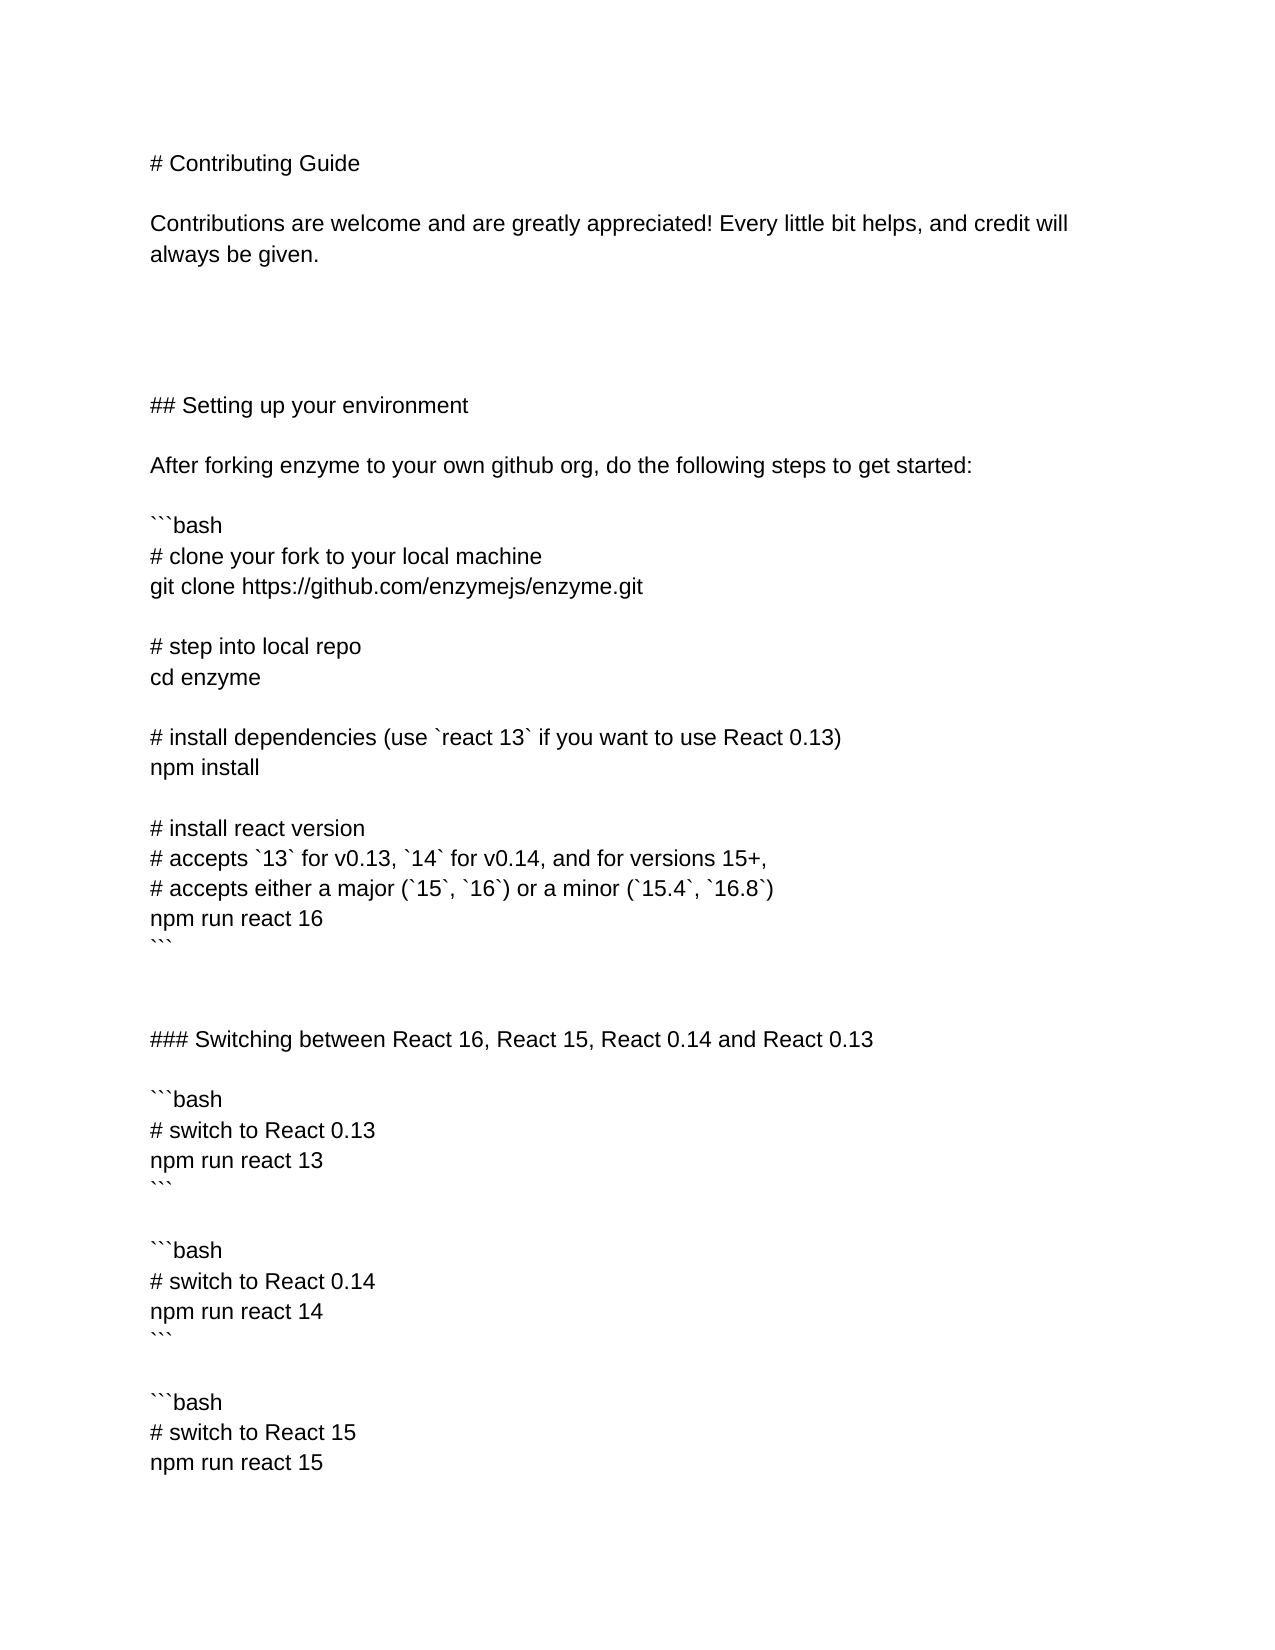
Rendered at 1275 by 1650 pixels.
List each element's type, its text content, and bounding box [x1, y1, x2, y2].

text ```bash [150, 1237, 1125, 1264]
text cd enzyme [150, 663, 1125, 690]
text # switch to React 15 [150, 1419, 1125, 1445]
text # step into local repo [150, 633, 1125, 660]
text # switch to React 0.14 [150, 1268, 1125, 1294]
text ```bash [150, 1086, 1125, 1113]
text ``` [150, 1328, 1125, 1354]
text # switch to React 0.13 [150, 1117, 1125, 1143]
text npm install [150, 754, 1125, 781]
text # accepts `13` for v0.13, `14` for v0.14, and for versions 15+, [150, 845, 1125, 871]
text npm run react 13 [150, 1147, 1125, 1173]
text npm run react 14 [150, 1298, 1125, 1324]
text git clone https://github.com/enzymejs/enzyme.git [150, 573, 1125, 599]
text # clone your fork to your local machine [150, 543, 1125, 569]
text Contributions are welcome and are greatly appreciated! Every little bit helps, and credit will [150, 210, 1125, 237]
text always be given. [150, 241, 1125, 267]
text npm run react 15 [150, 1449, 1125, 1475]
text ``` [150, 1177, 1125, 1203]
text ### Switching between React 16, React 15, React 0.14 and React 0.13 [150, 1026, 1125, 1052]
text After forking enzyme to your own github org, do the following steps to get started: [150, 452, 1125, 478]
text # install dependencies (use `react 13` if you want to use React 0.13) [150, 724, 1125, 750]
text ```bash [150, 1388, 1125, 1415]
text ## Setting up your environment [150, 392, 1125, 418]
text ```bash [150, 512, 1125, 539]
text # Contributing Guide [150, 150, 1125, 176]
text # accepts either a major (`15`, `16`) or a minor (`15.4`, `16.8`) [150, 875, 1125, 901]
text npm run react 16 [150, 905, 1125, 932]
text ``` [150, 935, 1125, 962]
text # install react version [150, 814, 1125, 841]
